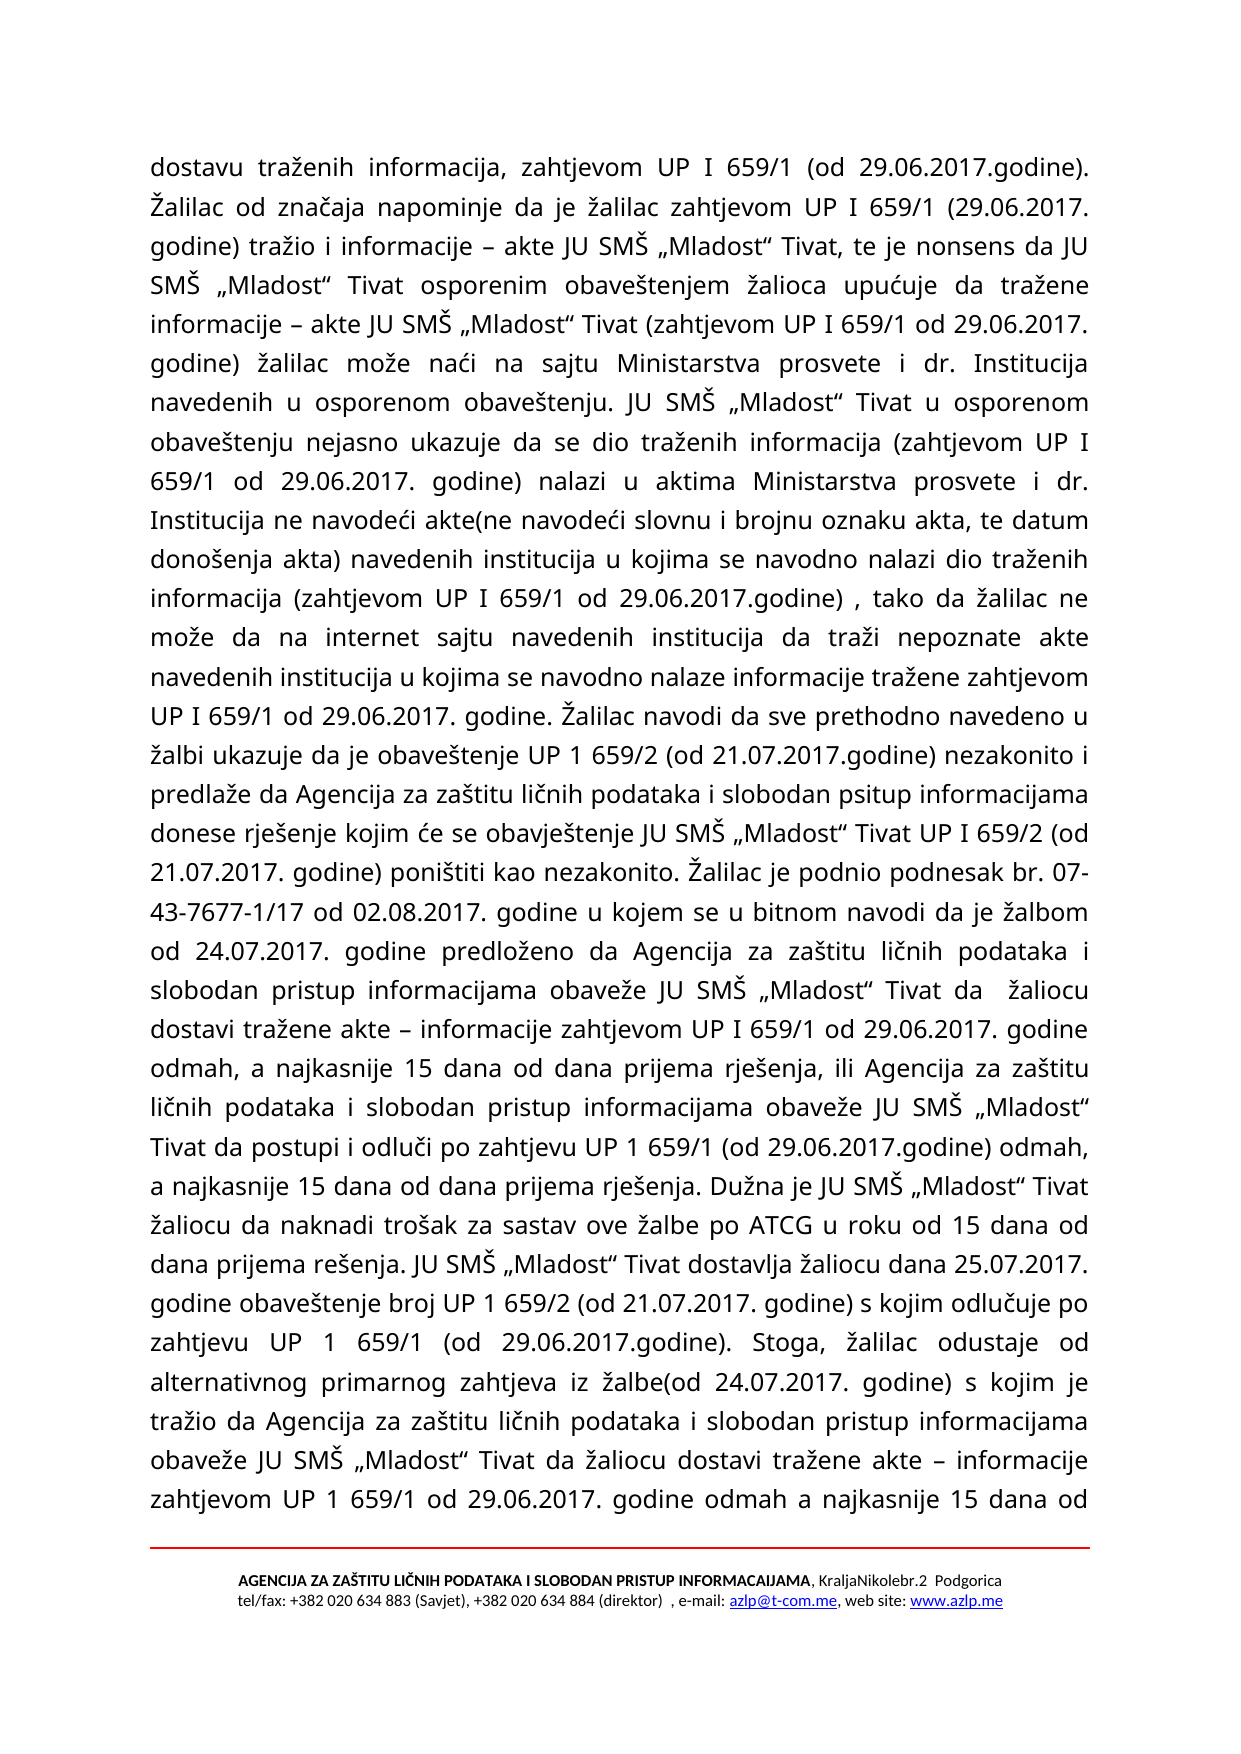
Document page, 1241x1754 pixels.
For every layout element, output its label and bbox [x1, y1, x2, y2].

text [150, 150, 1090, 1516]
